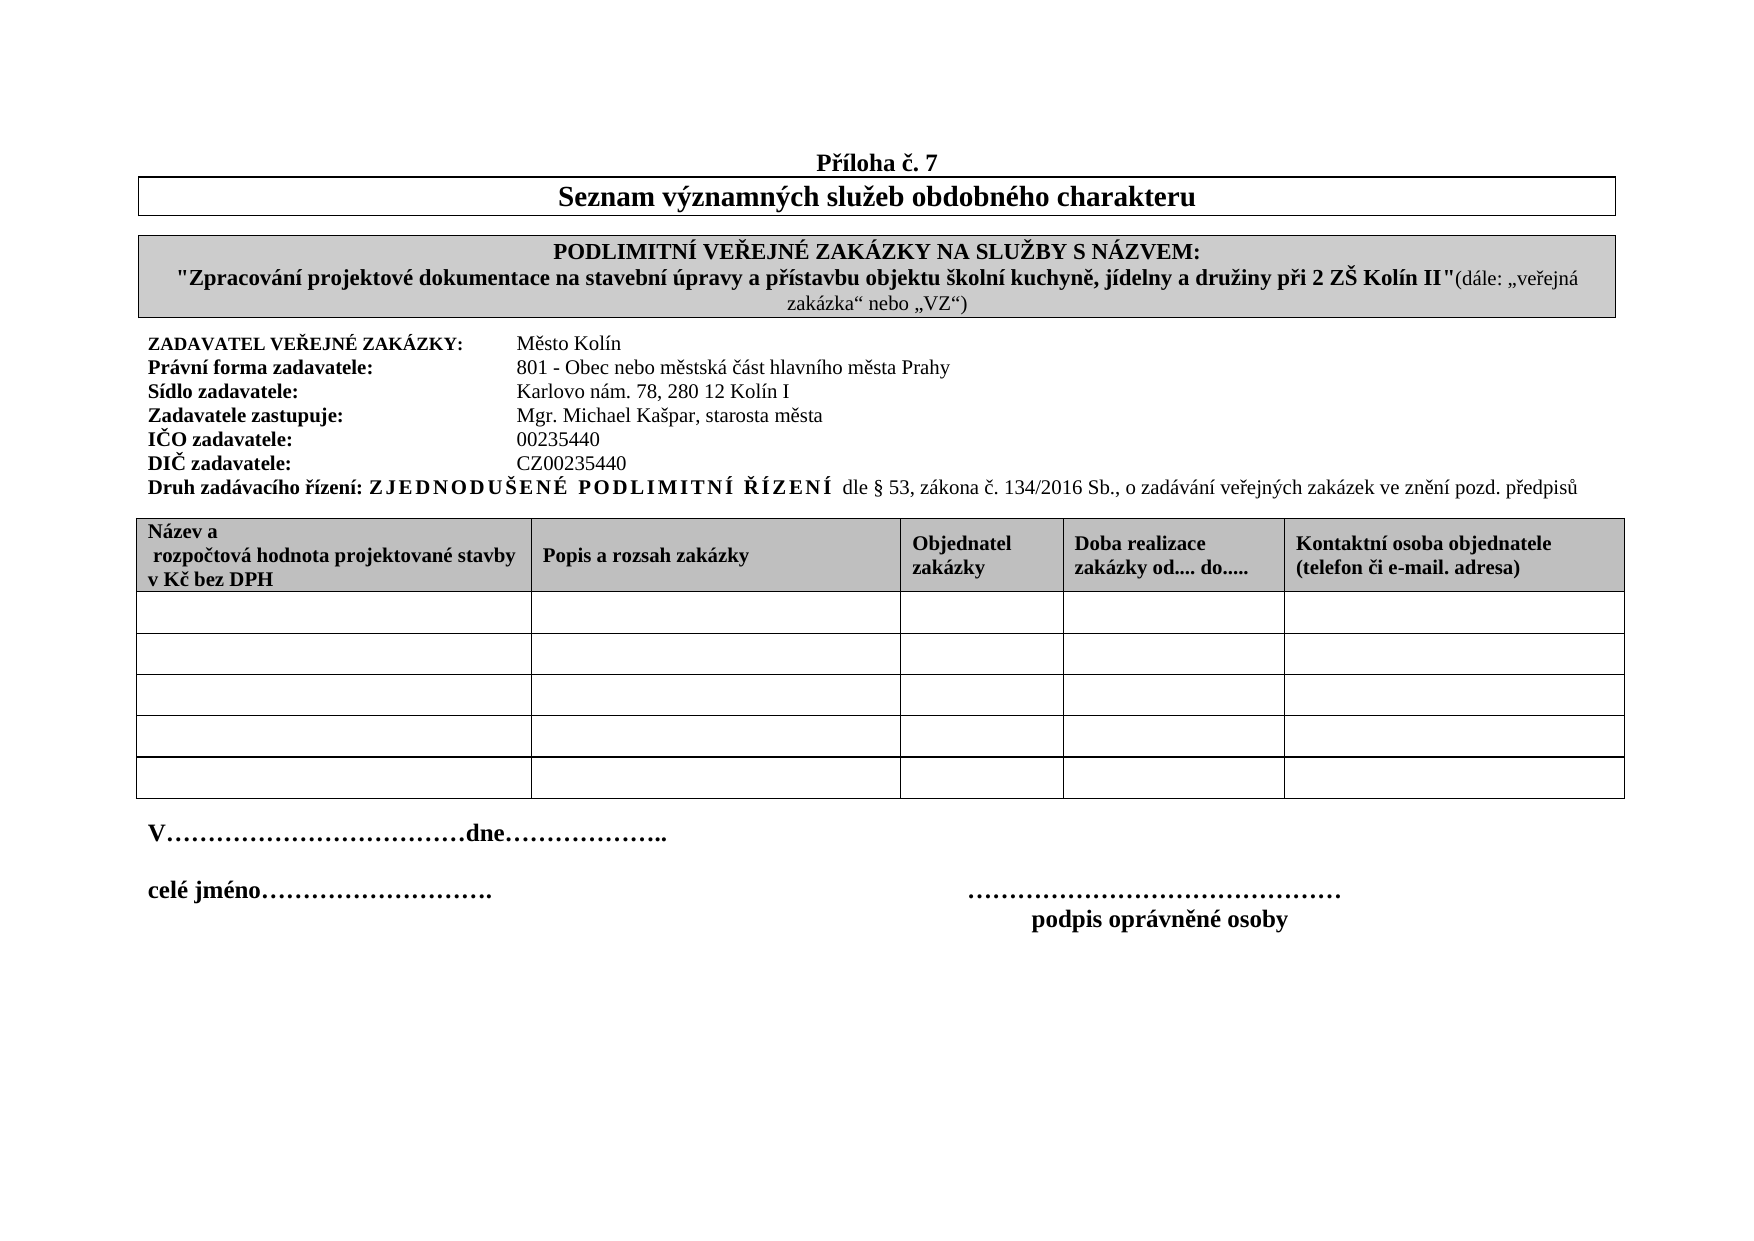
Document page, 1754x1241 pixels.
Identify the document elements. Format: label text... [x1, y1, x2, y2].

table_cell [137, 675, 531, 715]
table_cell [901, 634, 1063, 674]
table_cell [1285, 592, 1624, 632]
table_cell [137, 758, 531, 798]
table_cell [1285, 716, 1624, 756]
table_cell [901, 592, 1063, 632]
table_cell [532, 592, 900, 632]
table_cell [532, 758, 900, 798]
text ZADAVATEL VEŘEJNÉ ZAKÁZKY: Město Kolín [148, 331, 1606, 354]
text Příloha č. 7 [148, 148, 1606, 176]
table_cell [532, 675, 900, 715]
table_cell [532, 634, 900, 674]
text celé jméno………………………. ……………………………………… [148, 876, 1606, 904]
text PODLIMITNÍ VEŘEJNÉ ZAKÁZKY NA SLUŽBY S NÁZVEM: [139, 236, 1615, 261]
table_cell [1285, 758, 1624, 798]
table_cell [901, 758, 1063, 798]
text IČO zadavatele: 00235440 [148, 427, 1606, 451]
table_cell [901, 675, 1063, 715]
table_cell [1064, 634, 1284, 674]
text Právní forma zadavatele: 801 - Obec nebo městská část hlavního města Prahy [148, 354, 1606, 379]
table_cell [137, 634, 531, 674]
table_cell [137, 716, 531, 756]
table_header Název a rozpočtová hodnota projektované stavby v Kč bez DPH [137, 519, 531, 591]
table_cell [1285, 634, 1624, 674]
table_cell [1064, 716, 1284, 756]
text V………………………………dne……………….. [148, 818, 1606, 847]
text podpis oprávněné osoby [295, 904, 1606, 933]
text Seznam významných služeb obdobného charakteru [139, 178, 1615, 215]
text Sídlo zadavatele: Karlovo nám. 78, 280 12 Kolín I [148, 379, 1606, 403]
text "Zpracování projektové dokumentace na stavební úpravy a přístavbu objektu školní kuchyně, jídelny a družiny při 2 ZŠ Kolín II"(dále: „veřejná zakázka“ nebo „VZ“) [139, 261, 1615, 317]
table_header Popis a rozsah zakázky [532, 519, 900, 591]
table_header Objednatel zakázky [901, 519, 1063, 591]
text Zadavatele zastupuje: Mgr. Michael Kašpar, starosta města [148, 403, 1606, 427]
table_header Kontaktní osoba objednatele (telefon či e-mail. adresa) [1285, 519, 1624, 591]
table_cell [532, 716, 900, 756]
table_cell [1285, 675, 1624, 715]
table_cell [1064, 758, 1284, 798]
table_cell [901, 716, 1063, 756]
table_cell [137, 592, 531, 632]
text DIČ zadavatele: CZ00235440 [148, 451, 1606, 475]
table_cell [1064, 675, 1284, 715]
text Druh zadávacího řízení: ZJEDNODUŠENÉ PODLIMITNÍ ŘÍZENÍ dle § 53, zákona č. 134/2016 Sb., o zadávání veřejných zakázek ve znění pozd. předpisů [148, 475, 1606, 499]
table_header Doba realizace zakázky od.... do..... [1064, 519, 1284, 591]
table_cell [1064, 592, 1284, 632]
